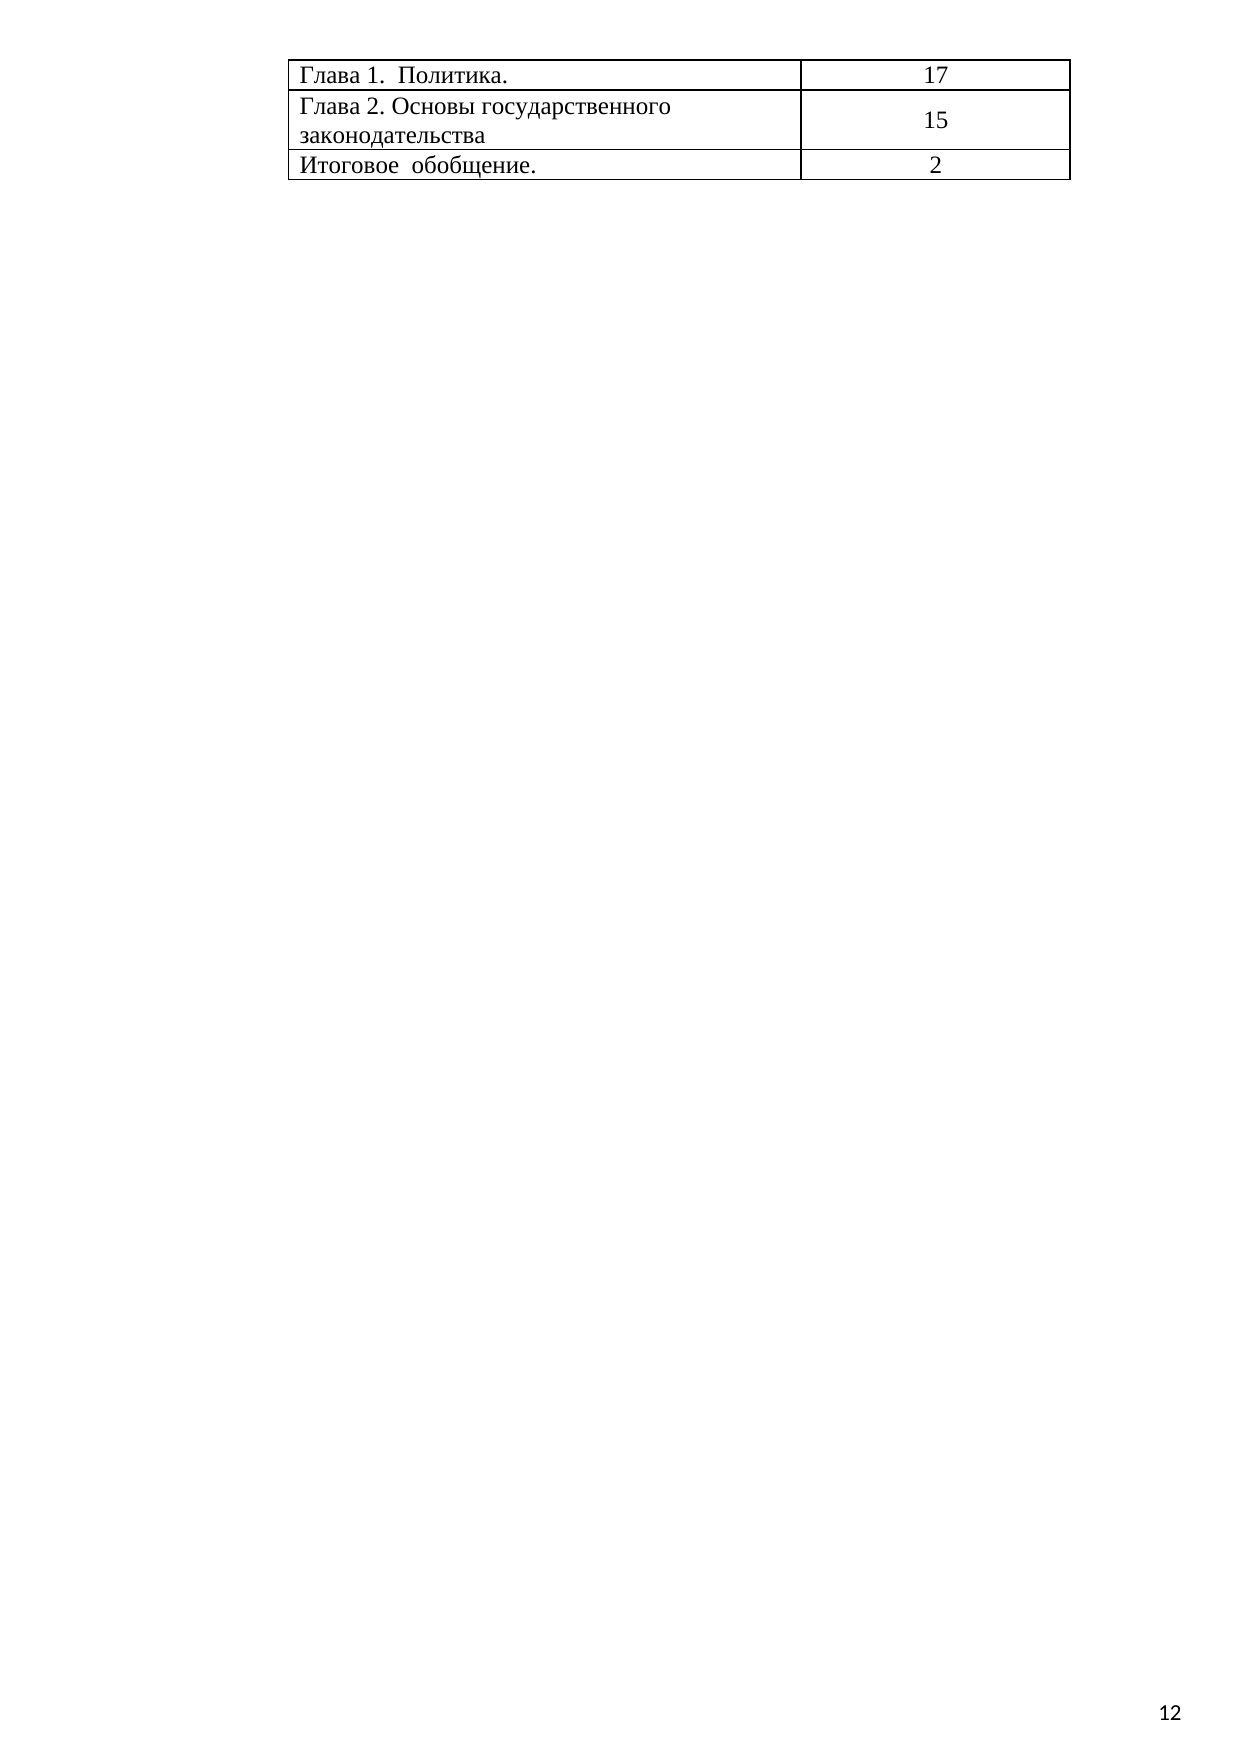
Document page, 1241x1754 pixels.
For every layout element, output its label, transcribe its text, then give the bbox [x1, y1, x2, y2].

table_cell Глава 2. Основы государственного законодательства [289, 91, 800, 148]
table_cell 15 [802, 91, 1069, 148]
table_cell Глава 1. Политика. [289, 61, 800, 89]
table_cell Итоговое обобщение. [289, 150, 800, 179]
table_cell 17 [802, 61, 1069, 89]
table_cell 2 [802, 150, 1069, 179]
